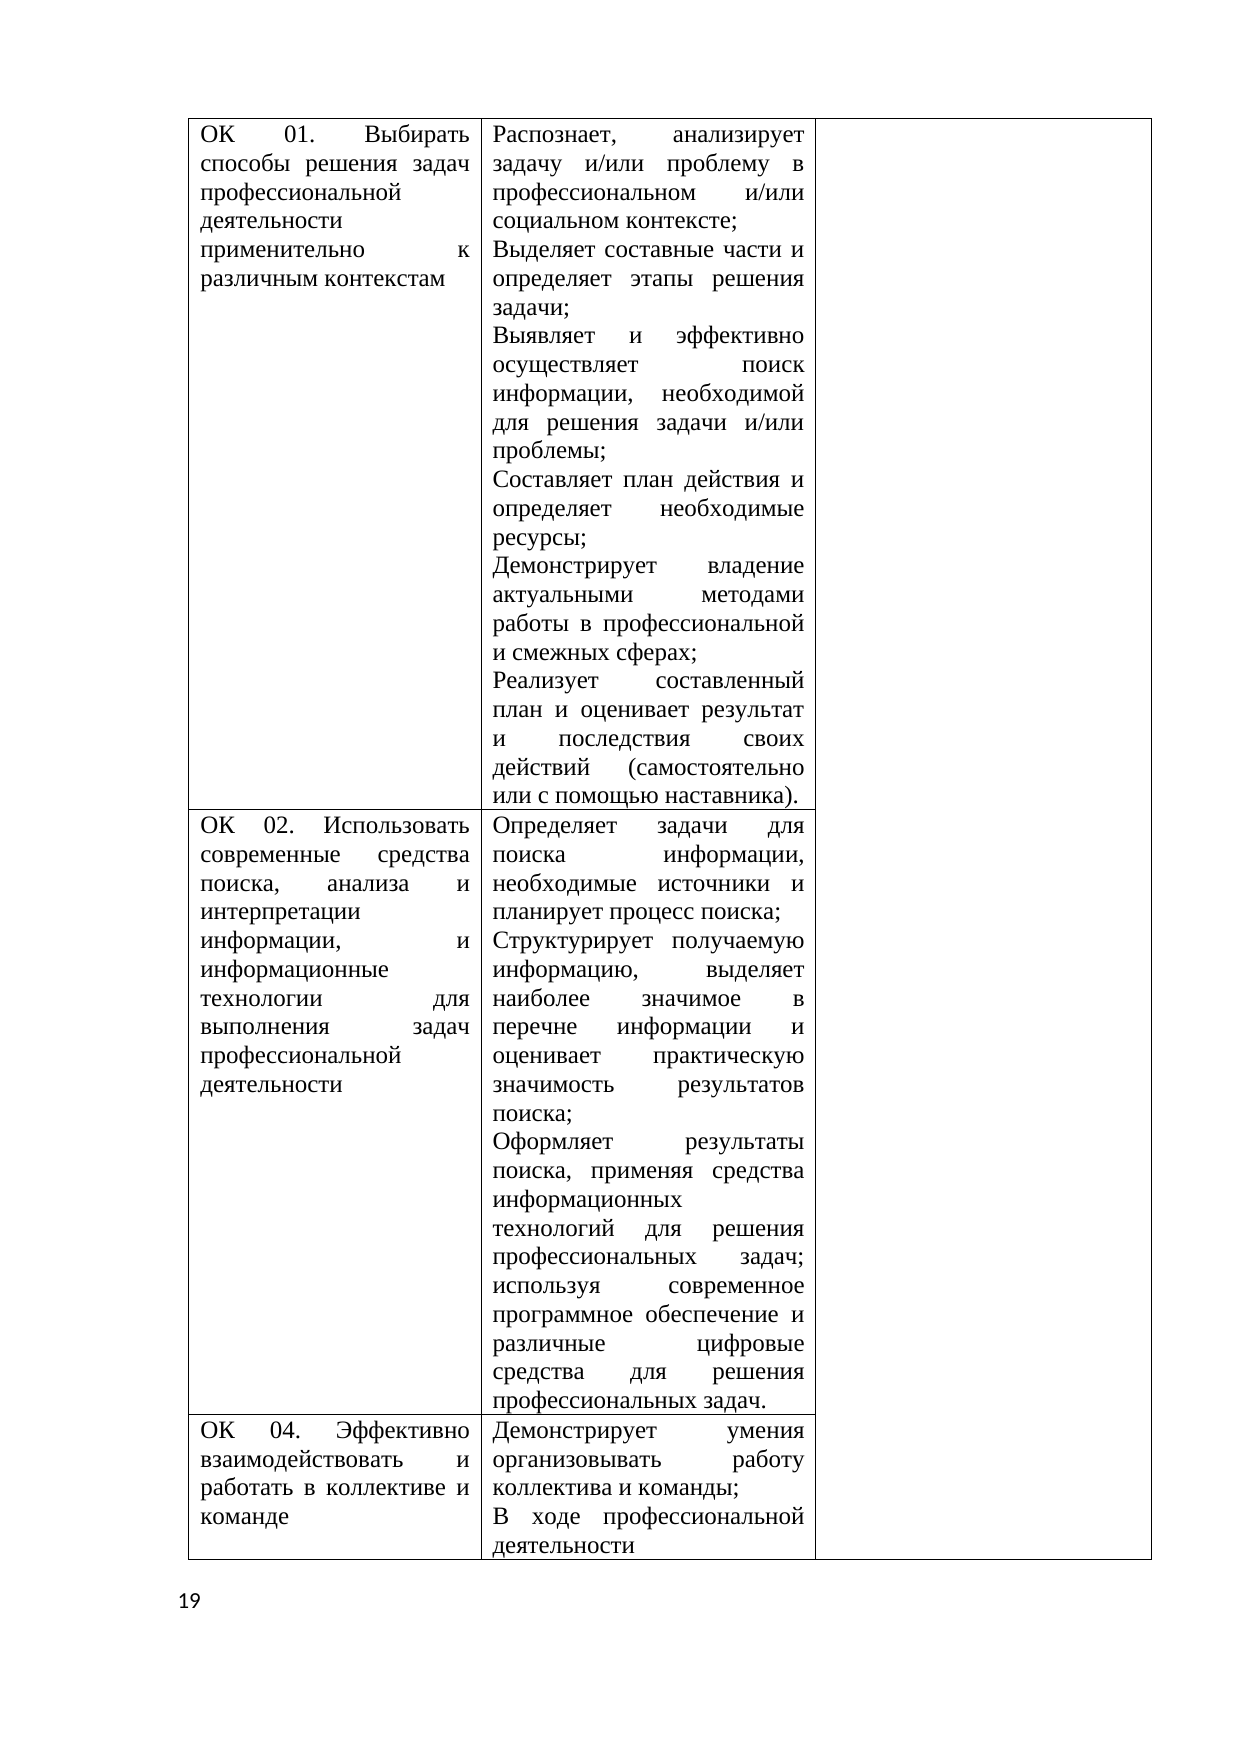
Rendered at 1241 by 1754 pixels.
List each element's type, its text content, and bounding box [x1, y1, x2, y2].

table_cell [189, 1415, 481, 1559]
table_cell Определяет задачи для поиска информации, необходимые источники и планирует процесс поиска; Структурирует получаемую информацию, выделяет наиболее значимое в перечне информации и оценивает практическую значимость результатов поиска; Оформляет результаты поиска, применяя средства информационных технологий для решения профессиональных задач; используя современное программное обеспечение и различные цифровые средства для решения профессиональных задач. [482, 810, 815, 1414]
table_cell ОК 01. Выбирать способы решения задач профессиональной деятельности применительно к различным контекстам [189, 119, 481, 809]
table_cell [482, 1415, 815, 1559]
table_cell ОК 02. Использовать современные средства поиска, анализа и интерпретации информации, и информационные технологии для выполнения задач профессиональной деятельности [189, 810, 481, 1414]
table_cell Распознает, анализирует задачу и/или проблему в профессиональном и/или социальном контексте; Выделяет составные части и определяет этапы решения задачи; Выявляет и эффективно осуществляет поиск информации, необходимой для решения задачи и/или проблемы; Составляет план действия и определяет необходимые ресурсы; Демонстрирует владение актуальными методами работы в профессиональной и смежных сферах; Реализует составленный план и оценивает результат и последствия своих действий (самостоятельно или с помощью наставника). [482, 119, 815, 809]
